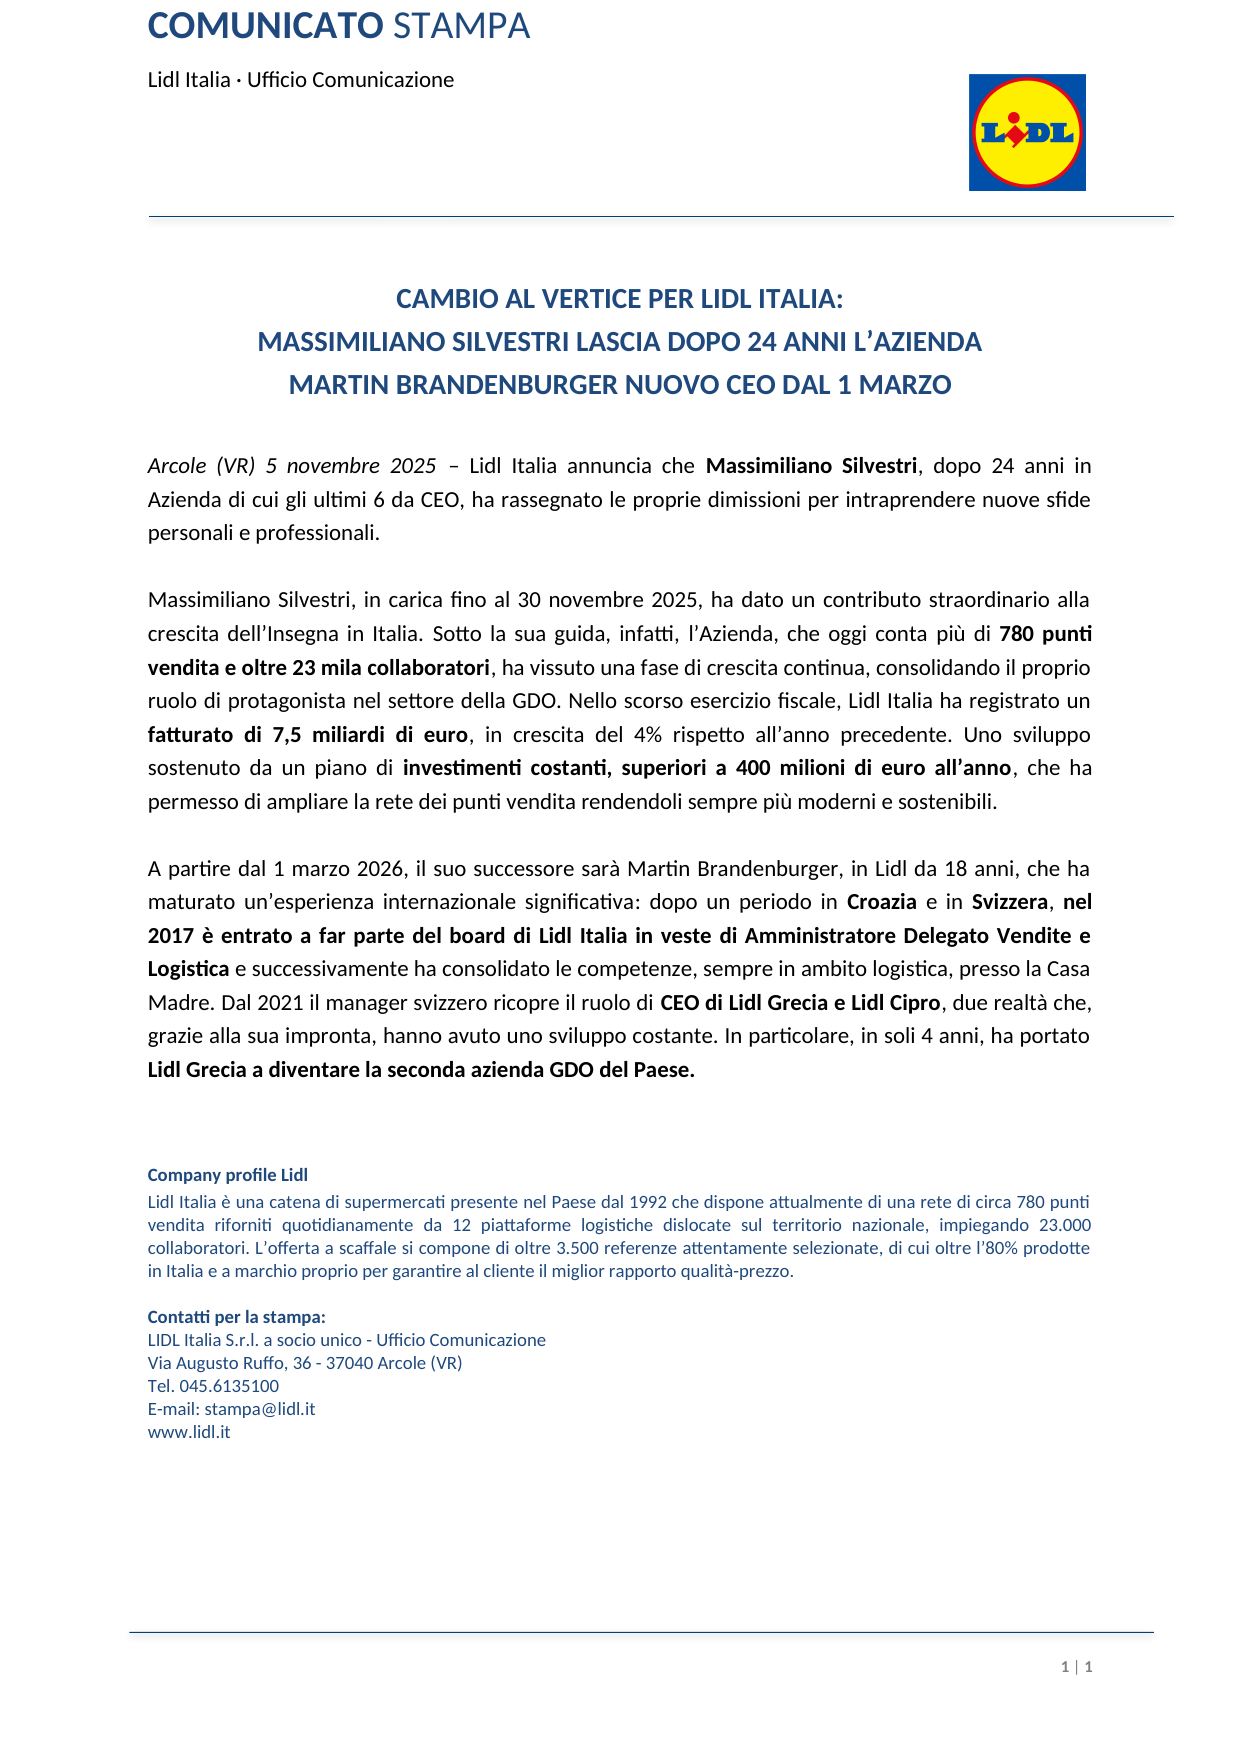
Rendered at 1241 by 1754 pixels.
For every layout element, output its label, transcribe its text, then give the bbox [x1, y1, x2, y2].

text Company profile Lidl [148, 1163, 1092, 1186]
text Via Augusto Ruffo, 36 - 37040 Arcole (VR) [148, 1351, 1092, 1374]
text MASSIMILIANO SILVESTRI LASCIA DOPO 24 ANNI L’AZIENDA [148, 323, 1092, 359]
text Arcole (VR) 5 novembre 2025 – Lidl Italia annuncia che Massimiliano Silvestri, dopo 24 anni in Azienda di cui gli ultimi 6 da CEO, ha rassegnato le proprie dimissioni per intraprendere nuove sfide personali e professionali. [148, 451, 1092, 547]
text Massimiliano Silvestri, in carica fino al 30 novembre 2025, ha dato un contributo straordinario alla crescita dell’Insegna in Italia. Sotto la sua guida, infatti, l’Azienda, che oggi conta più di 780 punti vendita e oltre 23 mila collaboratori, ha vissuto una fase di crescita continua, consolidando il proprio ruolo di protagonista nel settore della GDO. Nello scorso esercizio fiscale, Lidl Italia ha registrato un fatturato di 7,5 miliardi di euro, in crescita del 4% rispetto all’anno precedente. Uno sviluppo sostenuto da un piano di investimenti costanti, superiori a 400 milioni di euro all’anno, che ha permesso di ampliare la rete dei punti vendita rendendoli sempre più moderni e sostenibili. [148, 586, 1092, 815]
text CAMBIO AL VERTICE PER LIDL ITALIA: [148, 281, 1092, 316]
text Lidl Italia è una catena di supermercati presente nel Paese dal 1992 che dispone attualmente di una rete di circa 780 punti vendita riforniti quotidianamente da 12 piattaforme logistiche dislocate sul territorio nazionale, impiegando 23.000 collaboratori. L’offerta a scaffale si compone di oltre 3.500 referenze attentamente selezionate, di cui oltre l’80% prodotte in Italia e a marchio proprio per garantire al cliente il miglior rapporto qualità-prezzo. [148, 1191, 1092, 1282]
text A partire dal 1 marzo 2026, il suo successore sarà Martin Brandenburger, in Lidl da 18 anni, che ha maturato un’esperienza internazionale significativa: dopo un periodo in Croazia e in Svizzera, nel 2017 è entrato a far parte del board di Lidl Italia in veste di Amministratore Delegato Vendite e Logistica e successivamente ha consolidato le competenze, sempre in ambito logistica, presso la Casa Madre. Dal 2021 il manager svizzero ricopre il ruolo di CEO di Lidl Grecia e Lidl Cipro, due realtà che, grazie alla sua impronta, hanno avuto uno sviluppo costante. In particolare, in soli 4 anni, ha portato Lidl Grecia a diventare la seconda azienda GDO del Paese. [148, 854, 1092, 1083]
text www.lidl.it [148, 1420, 1092, 1443]
text LIDL Italia S.r.l. a socio unico - Ufficio Comunicazione [148, 1328, 1092, 1351]
text Martin Brandenburger NUOVO ceo DAL 1 MARZO [148, 366, 1092, 402]
text Contatti per la stampa: [148, 1305, 1092, 1328]
text Tel. 045.6135100 [148, 1374, 1092, 1397]
text E-mail: stampa@lidl.it [148, 1397, 1092, 1420]
picture [968, 73, 1087, 192]
